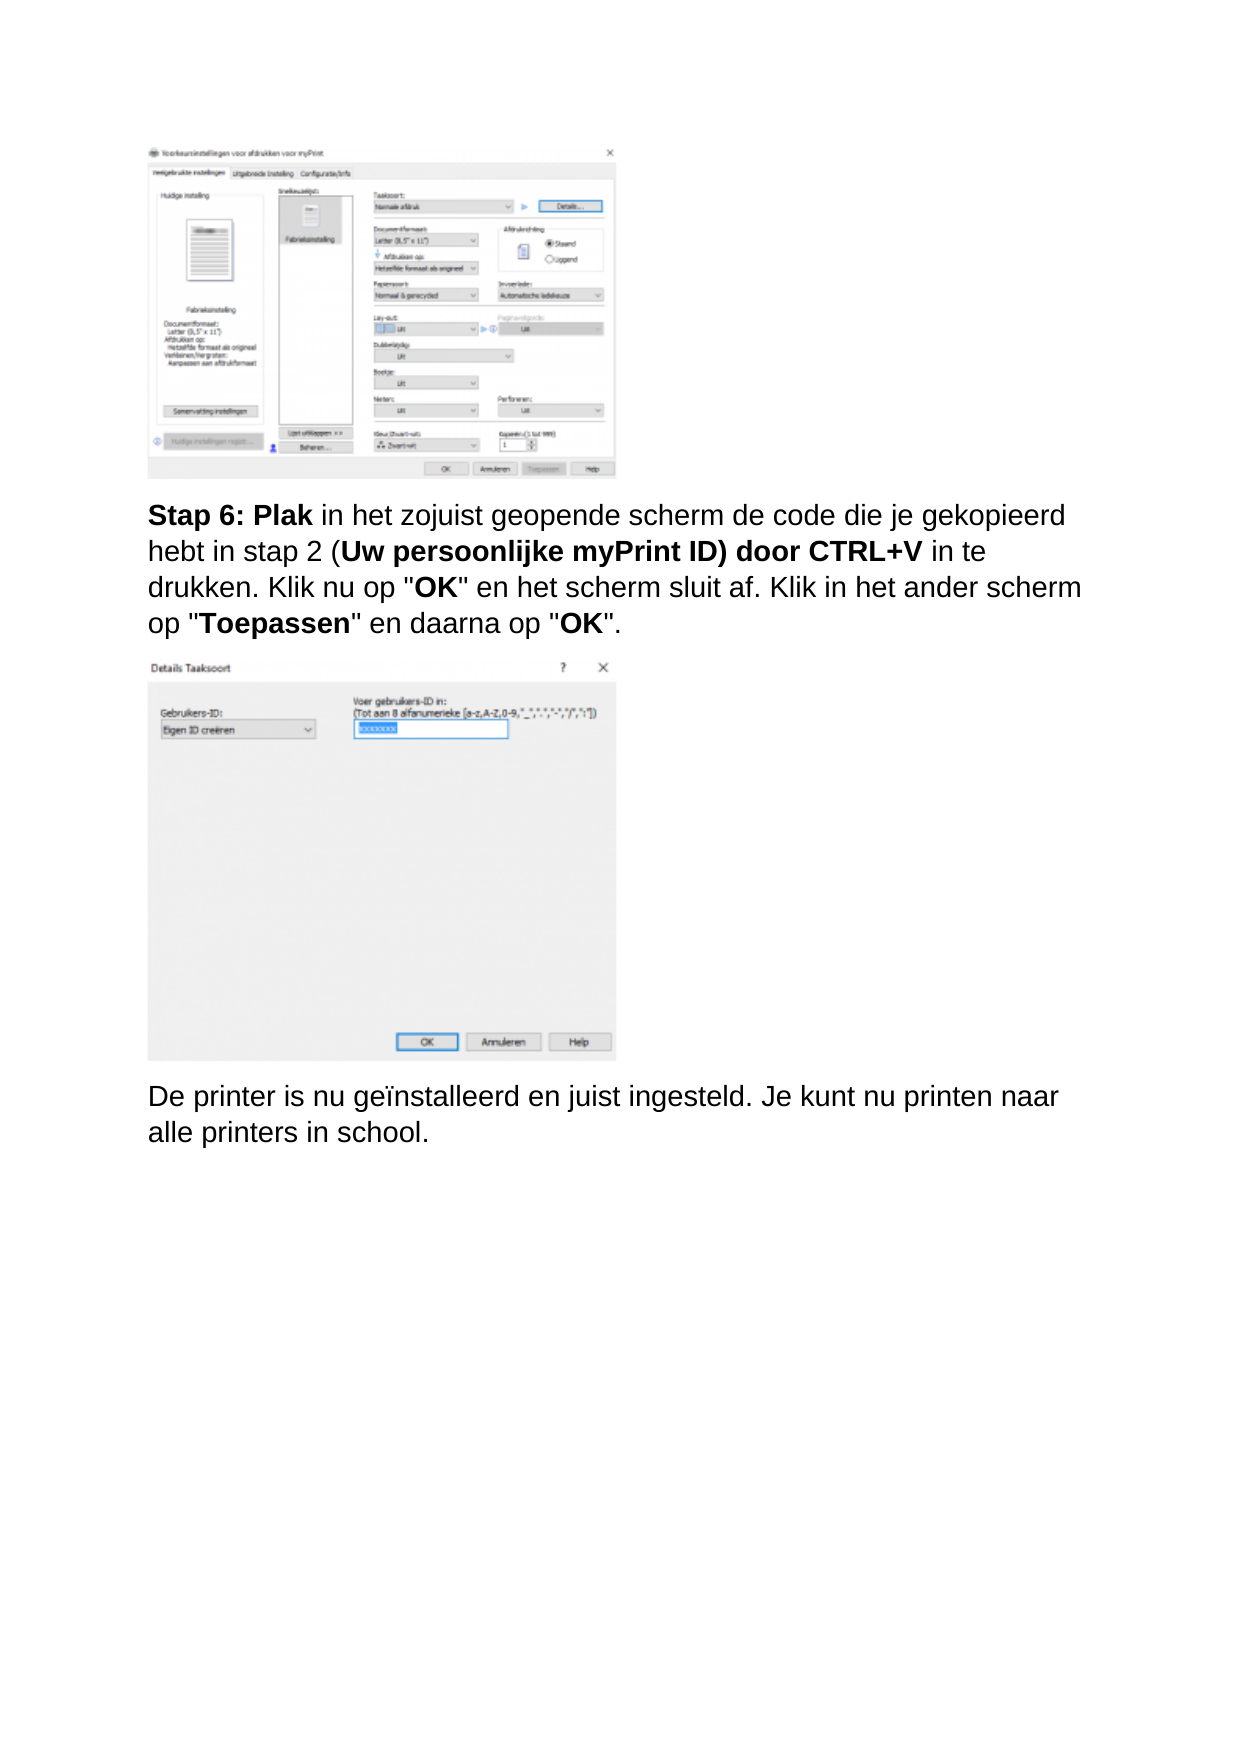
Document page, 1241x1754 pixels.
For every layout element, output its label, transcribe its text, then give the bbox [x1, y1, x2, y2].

picture [147, 658, 617, 1061]
picture [147, 147, 617, 479]
text De printer is nu geïnstalleerd en juist ingesteld. Je kunt nu printen naar alle printers in school. [148, 1079, 1093, 1149]
text Stap 6: Plak in het zojuist geopende scherm de code die je gekopieerd hebt in stap 2 (Uw persoonlijke myPrint ID) door CTRL+V in te drukken. Klik nu op "OK" en het scherm sluit af. Klik in het ander scherm op "Toepassen" en daarna op "OK". [148, 498, 1093, 640]
